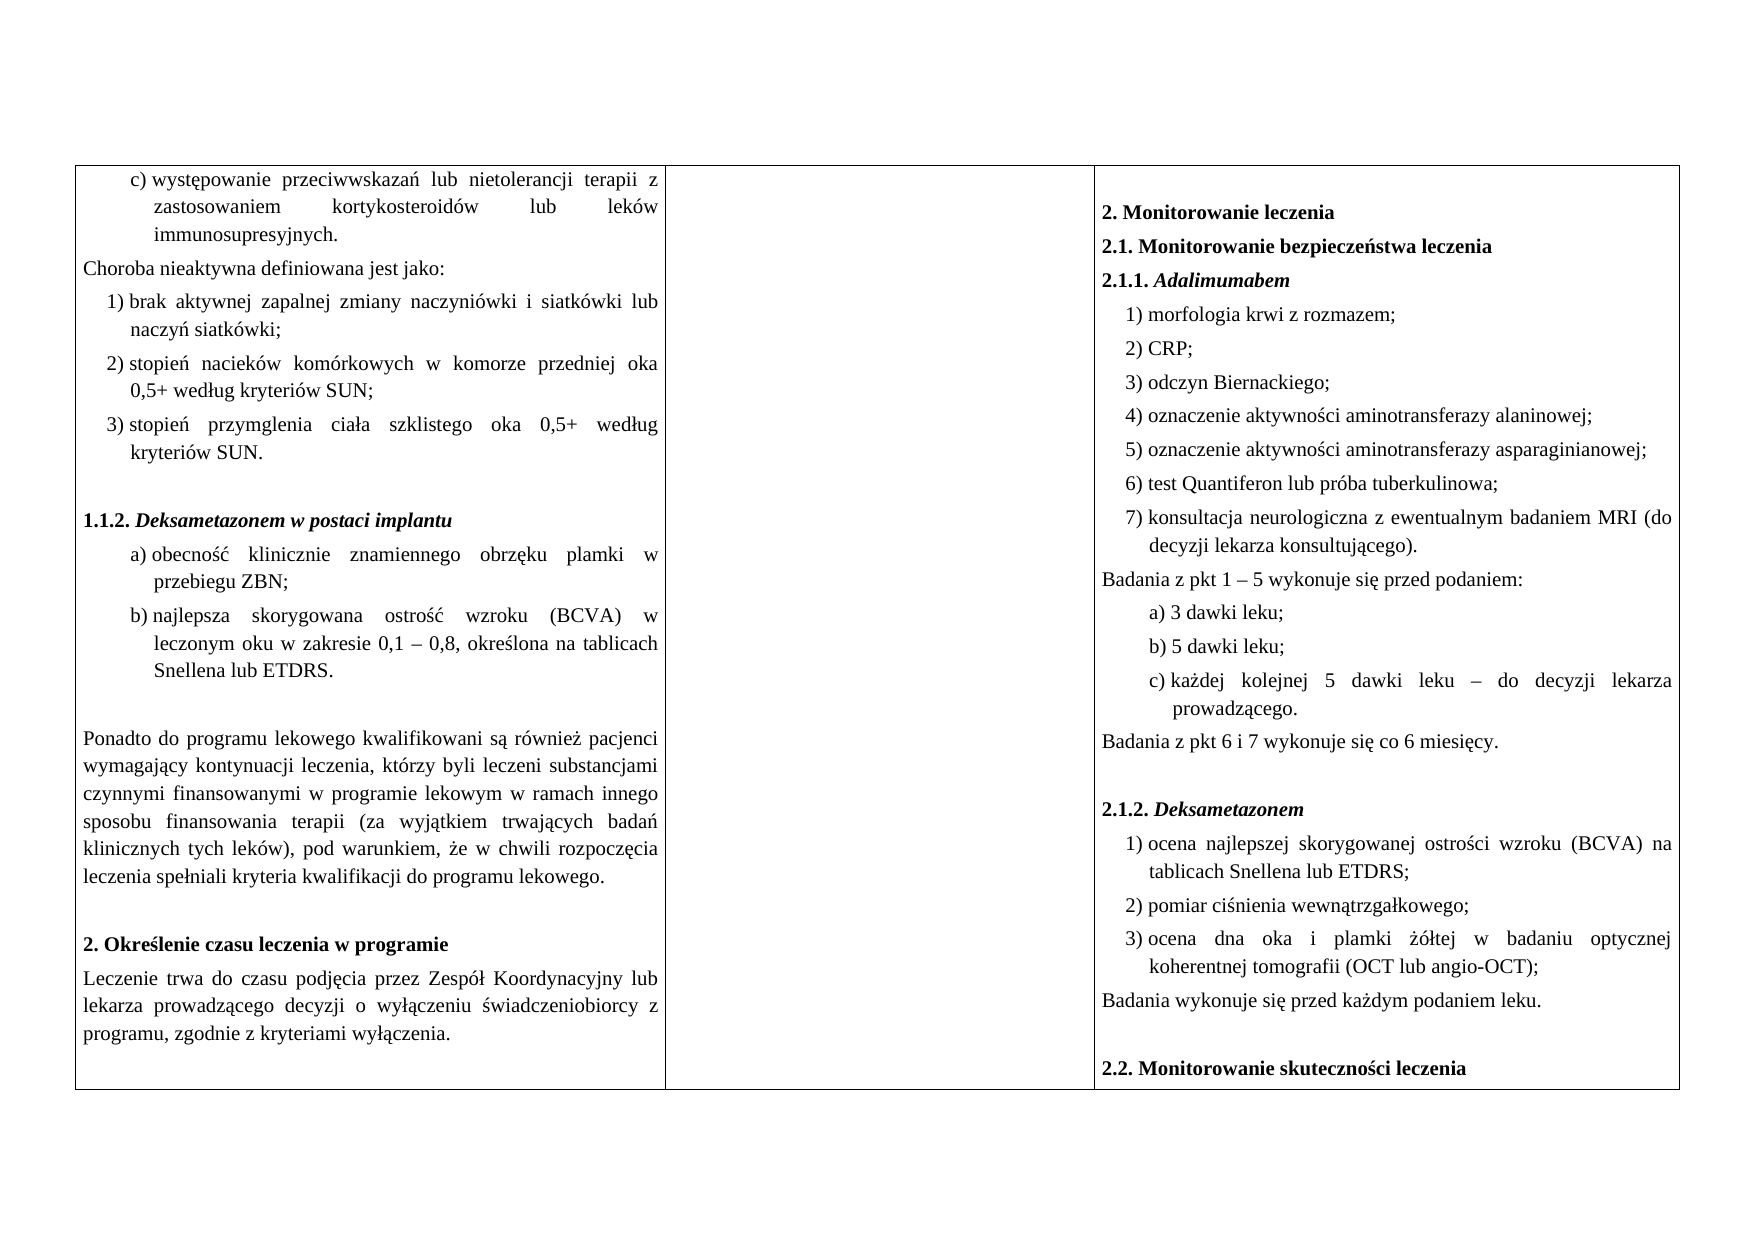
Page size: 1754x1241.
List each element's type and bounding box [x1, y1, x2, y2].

table_cell [76, 166, 665, 1089]
table_cell [666, 166, 1094, 1089]
table_cell [1095, 166, 1679, 1089]
